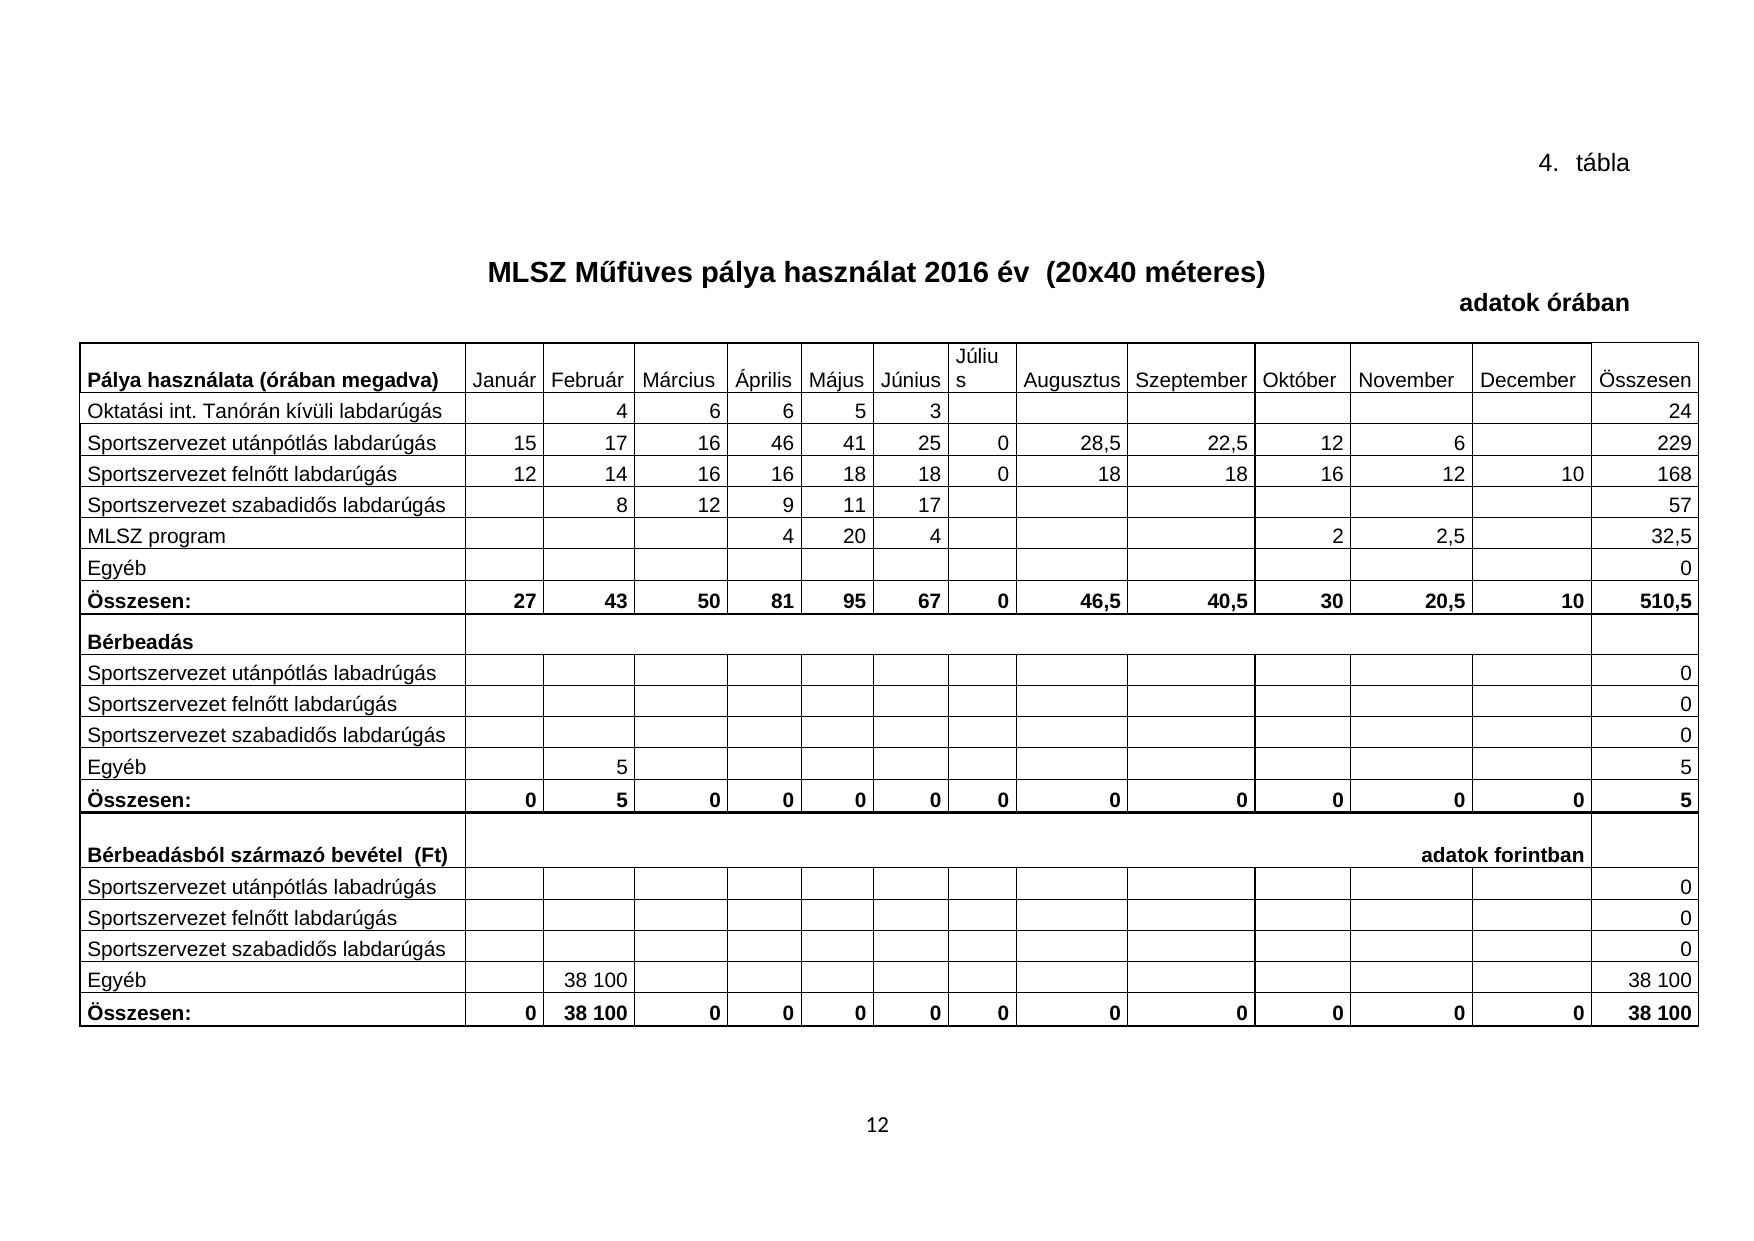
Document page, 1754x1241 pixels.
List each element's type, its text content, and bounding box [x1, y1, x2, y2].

table_cell 0 [1592, 931, 1698, 961]
table_cell 0 [1351, 780, 1472, 811]
table_cell 9 [728, 487, 801, 517]
table_cell Összesen: [81, 581, 465, 612]
table_cell 15 [466, 424, 543, 454]
table_cell [466, 868, 543, 898]
table_cell 5 [1592, 748, 1698, 778]
table_header Január [466, 344, 543, 392]
table_cell 0 [466, 993, 543, 1025]
table_cell 18 [1128, 456, 1254, 486]
text MLSZ Műfüves pálya használat 2016 év (20x40 méteres) [124, 255, 1630, 288]
table_cell [1473, 393, 1591, 423]
table_cell [949, 868, 1016, 898]
table_cell [802, 931, 873, 961]
table_cell Sportszervezet szabadidős labdarúgás [81, 487, 465, 517]
table_cell [874, 717, 948, 747]
table_header Február [544, 344, 634, 392]
table_header Augusztus [1017, 344, 1127, 392]
table_cell [1473, 962, 1591, 992]
table_cell 510,5 [1592, 581, 1698, 612]
table_cell [1017, 900, 1127, 930]
table_cell [466, 393, 543, 423]
table_cell [1017, 717, 1127, 747]
table_cell [949, 487, 1016, 517]
table_cell [728, 686, 801, 716]
table_cell 41 [802, 424, 873, 454]
table_cell 16 [728, 456, 801, 486]
table_cell 20,5 [1351, 581, 1472, 612]
table_cell [635, 655, 727, 685]
table_cell [466, 748, 543, 778]
table_cell [1128, 686, 1254, 716]
table_cell 67 [874, 581, 948, 612]
table_cell [1017, 518, 1127, 548]
table_cell [1128, 518, 1254, 548]
table_cell 0 [1592, 868, 1698, 898]
table_header Szeptember [1128, 344, 1254, 392]
table_cell [1351, 393, 1472, 423]
table_cell 4 [544, 393, 634, 423]
table_header Július [949, 344, 1016, 392]
table_cell [1351, 748, 1472, 778]
table_cell 0 [1592, 717, 1698, 747]
table_cell 4 [874, 518, 948, 548]
table_cell 0 [949, 424, 1016, 454]
table_cell 16 [635, 456, 727, 486]
table_cell 25 [874, 424, 948, 454]
table_cell [1256, 487, 1350, 517]
table_cell 32,5 [1592, 518, 1698, 548]
table_cell [1017, 748, 1127, 778]
table_cell 0 [1592, 686, 1698, 716]
table_cell [466, 655, 543, 685]
table_cell 57 [1592, 487, 1698, 517]
table_header Április [728, 344, 801, 392]
table_cell [1592, 615, 1698, 653]
table_cell [1256, 655, 1350, 685]
table_cell [949, 518, 1016, 548]
table_header Összesen [1592, 343, 1698, 392]
table_cell [1128, 717, 1254, 747]
table_cell Sportszervezet szabadidős labdarúgás [81, 717, 465, 747]
table_cell [874, 549, 948, 579]
table_cell [949, 655, 1016, 685]
table_header Május [802, 344, 873, 392]
table_cell [544, 518, 634, 548]
table_cell MLSZ program [81, 518, 465, 548]
table_cell 46,5 [1017, 581, 1127, 612]
table_cell 0 [949, 581, 1016, 612]
table_cell [728, 931, 801, 961]
table_cell [466, 487, 543, 517]
table_cell 17 [874, 487, 948, 517]
table_cell 10 [1473, 581, 1591, 612]
table_cell 46 [728, 424, 801, 454]
table_cell [544, 868, 634, 898]
table_cell 38 100 [544, 962, 634, 992]
table_cell [802, 748, 873, 778]
table_cell [1128, 962, 1254, 992]
table_cell [635, 686, 727, 716]
table_cell 81 [728, 581, 801, 612]
table_cell 18 [1017, 456, 1127, 486]
table_cell 0 [728, 780, 801, 811]
table_cell [874, 962, 948, 992]
table_cell Összesen: [81, 780, 465, 811]
table_cell 2,5 [1351, 518, 1472, 548]
table_cell [1017, 931, 1127, 961]
table_cell [949, 717, 1016, 747]
table_cell Sportszervezet felnőtt labdarúgás [81, 900, 465, 930]
table_cell [1592, 814, 1698, 867]
table_cell [1351, 962, 1472, 992]
table_cell 5 [544, 748, 634, 778]
table_cell 2 [1256, 518, 1350, 548]
table_cell 8 [544, 487, 634, 517]
table_cell [874, 900, 948, 930]
table_cell [1017, 487, 1127, 517]
table_cell 0 [1128, 993, 1254, 1025]
table_cell 43 [544, 581, 634, 612]
table_cell [1473, 868, 1591, 898]
table_cell [1128, 900, 1254, 930]
table_cell [1351, 655, 1472, 685]
table_cell [1473, 717, 1591, 747]
table_cell [635, 931, 727, 961]
table_cell Bérbeadás [81, 615, 465, 653]
table_cell 0 [635, 780, 727, 811]
table_cell [802, 962, 873, 992]
table_cell 0 [1017, 780, 1127, 811]
table_cell [1351, 931, 1472, 961]
table_cell 0 [1592, 900, 1698, 930]
table_cell [874, 931, 948, 961]
table_cell 11 [802, 487, 873, 517]
table_cell [466, 717, 543, 747]
table_cell [1128, 931, 1254, 961]
table_header December [1473, 344, 1591, 392]
table_cell 0 [949, 993, 1016, 1025]
table_cell 229 [1592, 424, 1698, 454]
table_cell [1017, 393, 1127, 423]
table_cell 30 [1256, 581, 1350, 612]
table_cell [728, 549, 801, 579]
table_cell 0 [949, 456, 1016, 486]
table_cell 0 [1256, 993, 1350, 1025]
table_cell 0 [1473, 780, 1591, 811]
table_cell 12 [635, 487, 727, 517]
table_cell 0 [1256, 780, 1350, 811]
table_cell 18 [802, 456, 873, 486]
table_cell 16 [635, 424, 727, 454]
table_cell [1351, 717, 1472, 747]
table_cell [1128, 748, 1254, 778]
table_cell 0 [1017, 993, 1127, 1025]
table_cell 16 [1256, 456, 1350, 486]
table_cell [544, 549, 634, 579]
table_cell 20 [802, 518, 873, 548]
table_cell 0 [949, 780, 1016, 811]
table_cell [949, 686, 1016, 716]
table_cell [1256, 868, 1350, 898]
table_cell [635, 900, 727, 930]
table_cell [874, 748, 948, 778]
table_cell 5 [1592, 780, 1698, 811]
table_cell [1351, 487, 1472, 517]
table_cell 0 [874, 993, 948, 1025]
table_cell 168 [1592, 456, 1698, 486]
table_cell [1128, 655, 1254, 685]
table_cell 0 [1592, 655, 1698, 685]
table_cell 38 100 [1592, 962, 1698, 992]
table_cell [1017, 868, 1127, 898]
table_header Október [1256, 344, 1350, 392]
table_cell 38 100 [544, 993, 634, 1025]
table_cell [1351, 686, 1472, 716]
table_cell [1473, 487, 1591, 517]
table_cell [1017, 686, 1127, 716]
table_cell [802, 868, 873, 898]
table_header Június [874, 344, 948, 392]
table_cell [466, 518, 543, 548]
table_cell [635, 748, 727, 778]
table_cell [1473, 748, 1591, 778]
table_cell 0 [874, 780, 948, 811]
table_cell [949, 549, 1016, 579]
table_cell [728, 868, 801, 898]
table_cell [635, 868, 727, 898]
table_cell [1017, 655, 1127, 685]
table_cell Egyéb [81, 748, 465, 778]
table_cell [728, 717, 801, 747]
table_cell Sportszervezet felnőtt labdarúgás [81, 686, 465, 716]
table_cell 95 [802, 581, 873, 612]
table_cell [802, 900, 873, 930]
table_cell Oktatási int. Tanórán kívüli labdarúgás [80, 393, 465, 423]
table_cell 38 100 [1592, 993, 1698, 1025]
table_cell [466, 686, 543, 716]
table_cell [949, 962, 1016, 992]
table_cell [635, 962, 727, 992]
table_cell 22,5 [1128, 424, 1254, 454]
table_cell Bérbeadásból származó bevétel (Ft) [81, 814, 465, 867]
table_cell [1256, 686, 1350, 716]
table_cell [466, 549, 543, 579]
table_cell 40,5 [1128, 581, 1254, 612]
table_cell 0 [1473, 993, 1591, 1025]
table_cell [1473, 931, 1591, 961]
table_cell [544, 931, 634, 961]
table_cell Sportszervezet utánpótlás labdarúgás [81, 424, 465, 454]
table_cell [1473, 424, 1591, 454]
table_cell [1351, 900, 1472, 930]
table_cell 5 [544, 780, 634, 811]
table_cell 14 [544, 456, 634, 486]
table_cell Sportszervezet utánpótlás labadrúgás [81, 655, 465, 685]
table_cell [635, 518, 727, 548]
table_cell [635, 717, 727, 747]
table_cell [466, 900, 543, 930]
table_cell [1017, 549, 1127, 579]
table_cell 12 [466, 456, 543, 486]
table_cell [802, 655, 873, 685]
table_cell 12 [1351, 456, 1472, 486]
table_cell 27 [466, 581, 543, 612]
table_cell [874, 655, 948, 685]
table_cell [1256, 717, 1350, 747]
table_cell [1256, 900, 1350, 930]
table_cell 28,5 [1017, 424, 1127, 454]
table_cell [466, 962, 543, 992]
table_cell [466, 615, 1591, 653]
table_cell 0 [635, 993, 727, 1025]
table_cell 24 [1592, 393, 1698, 423]
table_cell 0 [1128, 780, 1254, 811]
table_cell 0 [1351, 993, 1472, 1025]
table_cell [544, 717, 634, 747]
table_cell [1017, 962, 1127, 992]
table_cell 0 [1592, 549, 1698, 579]
table_cell 5 [802, 393, 873, 423]
table_cell 6 [728, 393, 801, 423]
table_cell 10 [1473, 456, 1591, 486]
table_cell [728, 962, 801, 992]
table_header November [1351, 344, 1472, 392]
table_cell [1351, 549, 1472, 579]
table_cell 0 [802, 993, 873, 1025]
table_cell [949, 900, 1016, 930]
table_cell [802, 549, 873, 579]
table_cell [466, 931, 543, 961]
table_cell adatok forintban [466, 814, 1591, 867]
table_cell 50 [635, 581, 727, 612]
table_cell [1473, 900, 1591, 930]
table_cell [1128, 393, 1254, 423]
list tábla [161, 148, 1630, 176]
table_cell 0 [466, 780, 543, 811]
table_cell 0 [728, 993, 801, 1025]
table_cell [544, 655, 634, 685]
table_cell [544, 900, 634, 930]
table_header Pálya használata (órában megadva) [81, 344, 465, 392]
table_cell [1128, 549, 1254, 579]
table_cell [1351, 868, 1472, 898]
table_cell [1256, 962, 1350, 992]
table_cell Egyéb [81, 962, 465, 992]
table_cell [1473, 686, 1591, 716]
table_cell Egyéb [81, 549, 465, 579]
table_header Március [635, 344, 727, 392]
table_cell [1128, 487, 1254, 517]
table_cell [1256, 393, 1350, 423]
table_cell [874, 868, 948, 898]
table_cell 18 [874, 456, 948, 486]
table_cell [1256, 748, 1350, 778]
table_cell Összesen: [81, 993, 465, 1025]
table_cell [1473, 549, 1591, 579]
table_cell [802, 686, 873, 716]
table_cell Sportszervezet felnőtt labdarúgás [81, 456, 465, 486]
table_cell [728, 748, 801, 778]
table_cell [1256, 549, 1350, 579]
table_cell 4 [728, 518, 801, 548]
table_cell [1473, 655, 1591, 685]
table_cell 0 [802, 780, 873, 811]
table_cell [874, 686, 948, 716]
table_cell [728, 900, 801, 930]
table_cell [949, 748, 1016, 778]
table_cell [728, 655, 801, 685]
table_cell [544, 686, 634, 716]
table_cell [949, 393, 1016, 423]
table_cell [1256, 931, 1350, 961]
table_cell 6 [635, 393, 727, 423]
text adatok órában [124, 288, 1630, 317]
table_cell Sportszervezet szabadidős labdarúgás [81, 931, 465, 961]
table_cell 17 [544, 424, 634, 454]
table_cell [802, 717, 873, 747]
table_cell 3 [874, 393, 948, 423]
table_cell [949, 931, 1016, 961]
table_cell [635, 549, 727, 579]
table_cell 12 [1256, 424, 1350, 454]
table_cell 6 [1351, 424, 1472, 454]
table_cell Sportszervezet utánpótlás labadrúgás [81, 868, 465, 898]
table_cell [1473, 518, 1591, 548]
table_cell [1128, 868, 1254, 898]
